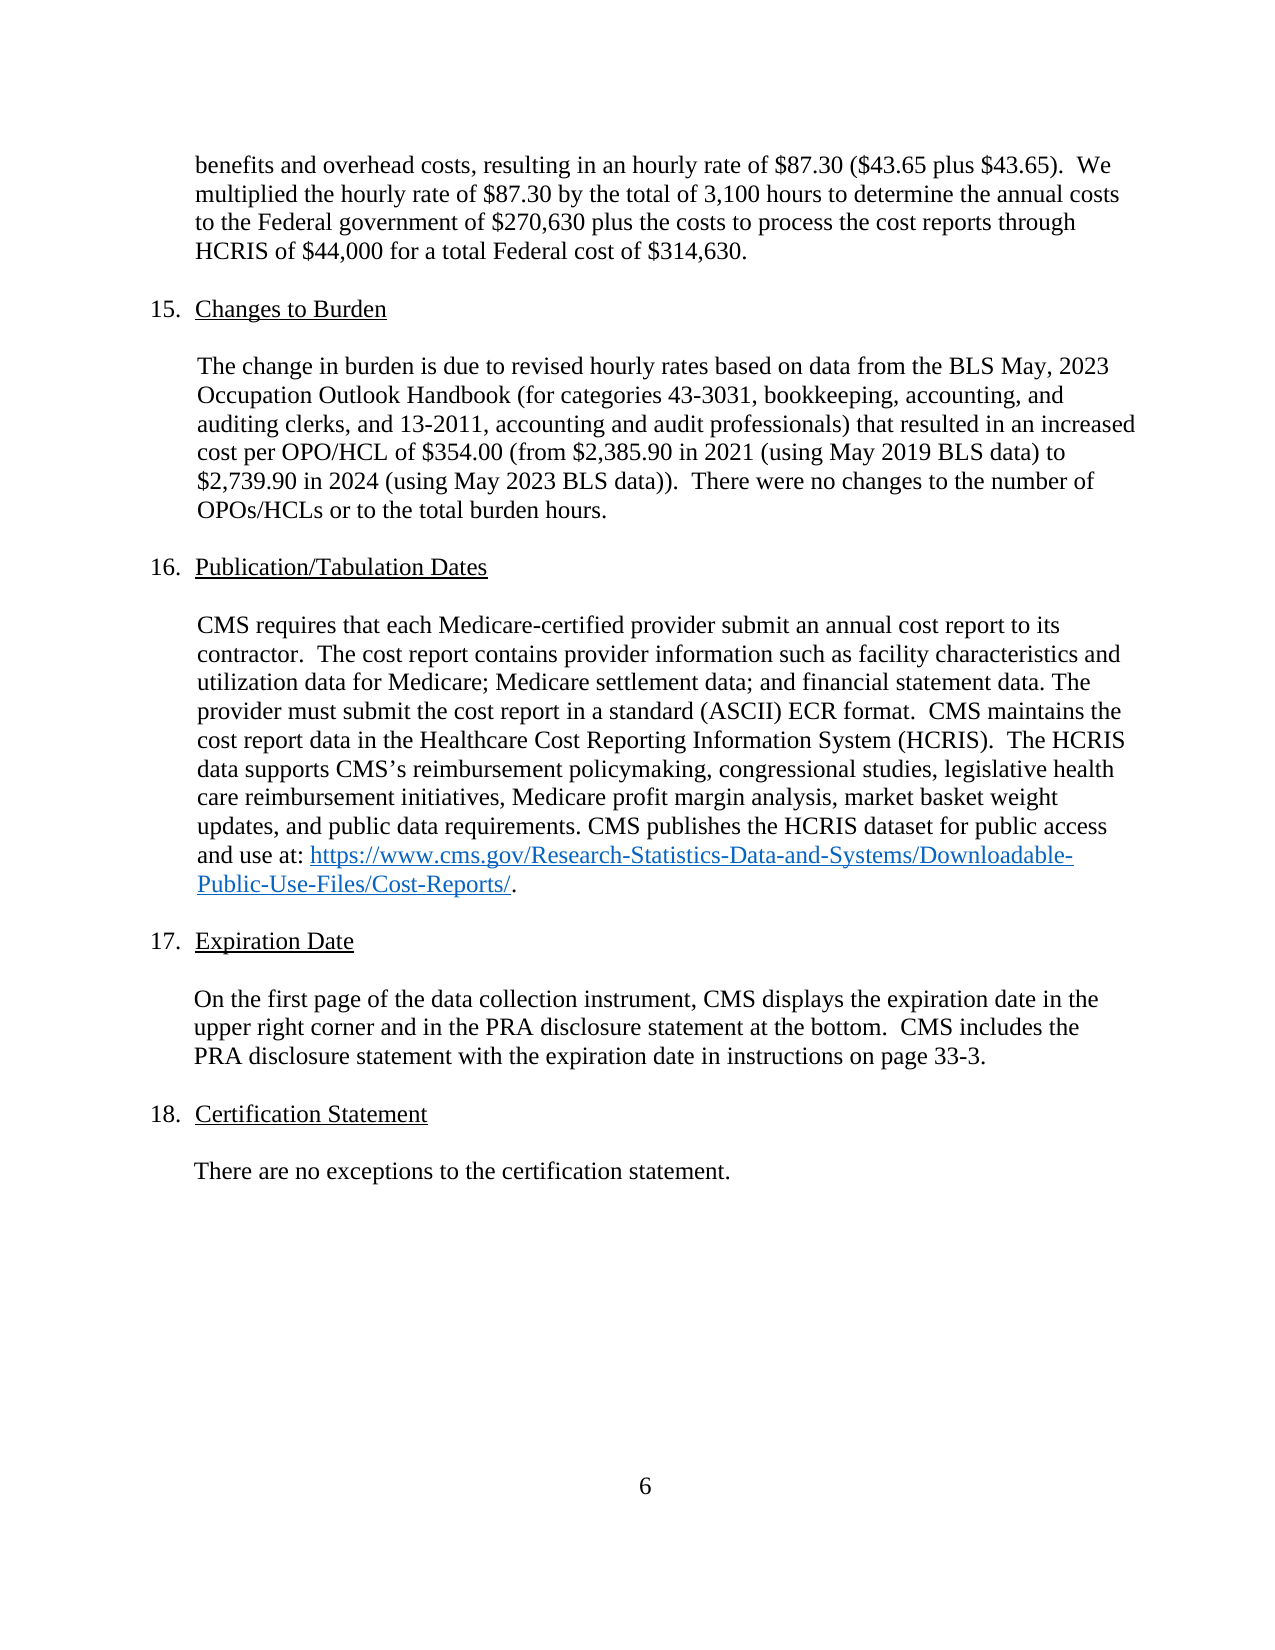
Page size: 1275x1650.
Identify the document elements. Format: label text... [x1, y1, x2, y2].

text contractor. The cost report contains provider information such as facility characteristics and utilization data for Medicare; Medicare settlement data; and financial statement data. The provider must submit the cost report in a standard (ASCII) ECR format. CMS maintains the cost report data in the Healthcare Cost Reporting Information System (HCRIS). The HCRIS data supports CMS’s reimbursement policymaking, congressional studies, legislative health care reimbursement initiatives, Medicare profit margin analysis, market basket weight updates, and public data requirements. CMS publishes the HCRIS dataset for public access and use at: https://www.cms.gov/Research-Statistics-Data-and-Systems/Downloadable-Public-Use-Files/Cost-Reports/. [197, 639, 1140, 897]
text upper right corner and in the PRA disclosure statement at the bottom. CMS includes the [150, 1012, 1140, 1041]
text On the first page of the data collection instrument, CMS displays the expiration date in the [150, 984, 1140, 1012]
text 15. Changes to Burden [150, 294, 1140, 322]
text 18. Certification Statement [150, 1099, 1140, 1127]
text PRA disclosure statement with the expiration date in instructions on page 33-3. [150, 1041, 1140, 1070]
text 16. Publication/Tabulation Dates [150, 552, 1140, 581]
text CMS requires that each Medicare-certified provider submit an annual cost report to its [197, 610, 1140, 639]
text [150, 150, 1140, 265]
text There are no exceptions to the certification statement. [150, 1156, 1140, 1185]
text The change in burden is due to revised hourly rates based on data from the BLS May, 2023 Occupation Outlook Handbook (for categories 43-3031, bookkeeping, accounting, and auditing clerks, and 13-2011, accounting and audit professionals) that resulted in an increased cost per OPO/HCL of $354.00 (from $2,385.90 in 2021 (using May 2019 BLS data) to $2,739.90 in 2024 (using May 2023 BLS data)). There were no changes to the number of OPOs/HCLs or to the total burden hours. [197, 351, 1140, 524]
text 17. Expiration Date [150, 926, 1140, 955]
